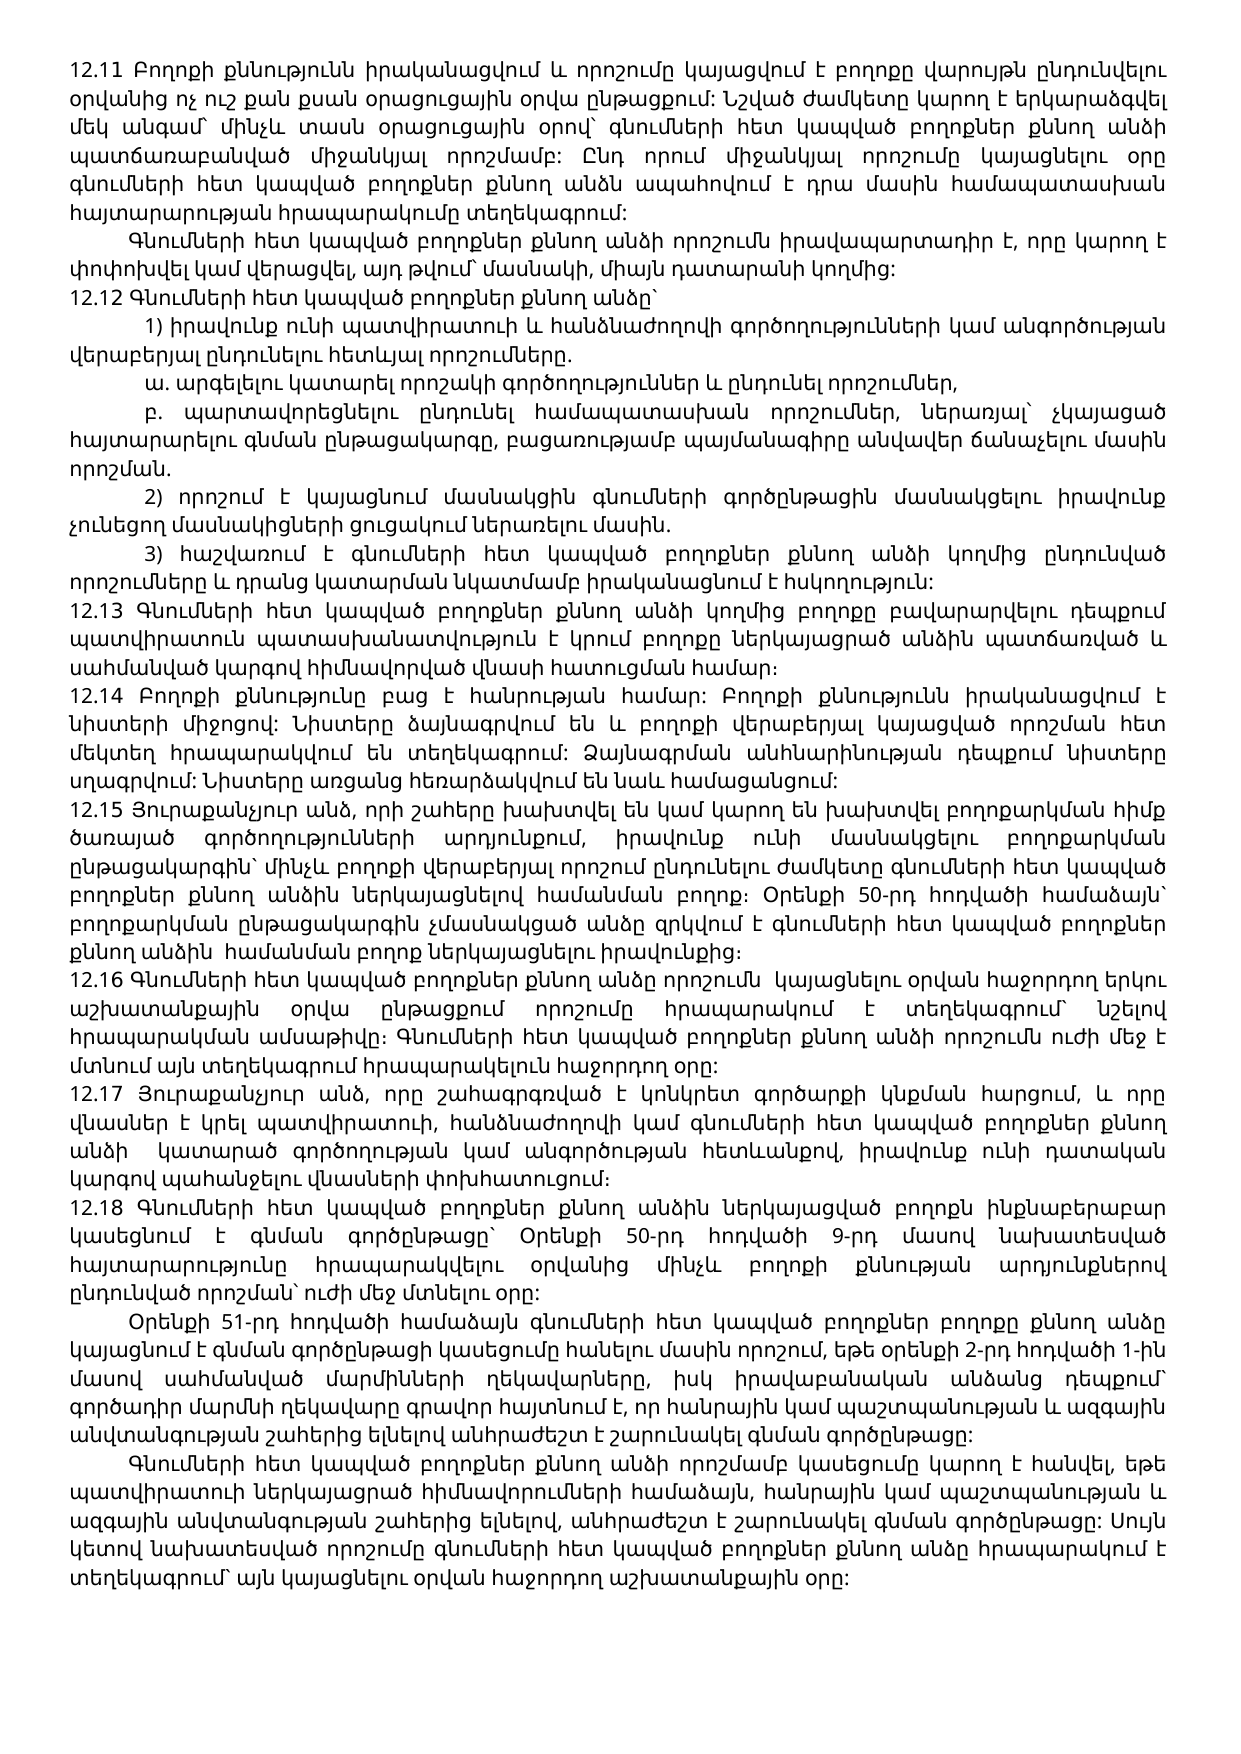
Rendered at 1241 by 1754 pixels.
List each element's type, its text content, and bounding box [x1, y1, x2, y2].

text Գնումների հետ կապված բողոքներ քննող անձի որոշումն իրավապարտադիր է, որը կարող է փոփոխվել կամ վերացվել, այդ թվում՝ մասնակի, միայն դատարանի կողմից: [69, 226, 1167, 283]
text 12.17 Յուրաքանչյուր անձ, որը շահագրգռված է կոնկրետ գործարքի կնքման հարցում, և որը վնասներ է կրել պատվիրատուի, հանձնաժողովի կամ գնումների հետ կապված բողոքներ քննող անձի կատարած գործողության կամ անգործության հետևանքով, իրավունք ունի դատական կարգով պահանջելու վնասների փոխհատուցում։ [69, 1079, 1167, 1193]
text 12.18 Գնումների հետ կապված բողոքներ քննող անձին ներկայացված բողոքն ինքնաբերաբար կասեցնում է գնման գործընթացը` Օրենքի 50-րդ հոդվածի 9-րդ մասով նախատեսված հայտարարությունը հրապարակվելու օրվանից մինչև բողոքի քննության արդյունքներով ընդունված որոշման՝ ուժի մեջ մտնելու օրը: [69, 1193, 1167, 1307]
text 12.16 Գնումների հետ կապված բողոքներ քննող անձը որոշումն կայացնելու օրվան հաջորդող երկու աշխատանքային օրվա ընթացքում որոշումը հրապարակում է տեղեկագրում` նշելով հրապարակման ամսաթիվը։ Գնումների հետ կապված բողոքներ քննող անձի որոշումն ուժի մեջ է մտնում այն տեղեկագրում հրապարակելուն հաջորդող օրը: [69, 966, 1167, 1079]
text 12.14 Բողոքի քննությունը բաց է հանրության համար: Բողոքի քննությունն իրականացվում է նիստերի միջոցով: Նիստերը ձայնագրվում են և բողոքի վերաբերյալ կայացված որոշման հետ մեկտեղ հրապարակվում են տեղեկագրում: Ձայնագրման անհնարինության դեպքում նիստերը սղագրվում: Նիստերը առցանց հեռարձակվում են նաև համացանցում: [69, 681, 1167, 795]
text Գնումների հետ կապված բողոքներ քննող անձի որոշմամբ կասեցումը կարող է հանվել, եթե պատվիրատուի ներկայացրած հիմնավորումների համաձայն, հանրային կամ պաշտպանության և ազգային անվտանգության շահերից ելնելով, անհրաժեշտ է շարունակել գնման գործընթացը: Սույն կետով նախատեսված որոշումը գնումների հետ կապված բողոքներ քննող անձը հրապարակում է տեղեկագրում` այն կայացնելու օրվան հաջորդող աշխատանքային օրը: [69, 1449, 1167, 1591]
text 12.11 Բողոքի քննությունն իրականացվում և որոշումը կայացվում է բողոքը վարույթն ընդունվելու օրվանից ոչ ուշ քան քսան օրացուցային օրվա ընթացքում: Նշված ժամկետը կարող է երկարաձգվել մեկ անգամ՝ մինչև տասն օրացուցային օրով՝ գնումների հետ կապված բողոքներ քննող անձի պատճառաբանված միջանկյալ որոշմամբ: Ընդ որում միջանկյալ որոշումը կայացնելու օրը գնումների հետ կապված բողոքներ քննող անձն ապահովում է դրա մասին համապատասխան հայտարարության հրապարակումը տեղեկագրում: [69, 56, 1167, 226]
text 3) հաշվառում է գնումների հետ կապված բողոքներ քննող անձի կողմից ընդունված որոշումները և դրանց կատարման նկատմամբ իրականացնում է հսկողություն: [69, 539, 1167, 596]
text 1) իրավունք ունի պատվիրատուի և հանձնաժողովի գործողությունների կամ անգործության վերաբերյալ ընդունելու հետևյալ որոշումները. [69, 311, 1167, 368]
text ա. արգելելու կատարել որոշակի գործողություններ և ընդունել որոշումներ, [69, 368, 1167, 397]
text 12.13 Գնումների հետ կապված բողոքներ քննող անձի կողմից բողոքը բավարարվելու դեպքում պատվիրատուն պատասխանատվություն է կրում բողոքը ներկայացրած անձին պատճառված և սահմանված կարգով հիմնավորված վնասի հատուցման համար։ [69, 596, 1167, 681]
text 12.12 Գնումների հետ կապված բողոքներ քննող անձը` [69, 283, 1167, 311]
text Օրենքի 51-րդ հոդվածի համաձայն գնումների հետ կապված բողոքներ բողոքը քննող անձը կայացնում է գնման գործընթացի կասեցումը հանելու մասին որոշում, եթե օրենքի 2-րդ հոդվածի 1-ին մասով սահմանված մարմինների ղեկավարները, իսկ իրավաբանական անձանց դեպքում` գործադիր մարմնի ղեկավարը գրավոր հայտնում է, որ հանրային կամ պաշտպանության և ազգային անվտանգության շահերից ելնելով անհրաժեշտ է շարունակել գնման գործընթացը: [69, 1307, 1167, 1449]
text 12.15 Յուրաքանչյուր անձ, որի շահերը խախտվել են կամ կարող են խախտվել բողոքարկման հիմք ծառայած գործողությունների արդյունքում, իրավունք ունի մասնակցելու բողոքարկման ընթացակարգին` մինչև բողոքի վերաբերյալ որոշում ընդունելու ժամկետը գնումների հետ կապված բողոքներ քննող անձին ներկայացնելով համանման բողոք։ Օրենքի 50-րդ հոդվածի համաձայն` բողոքարկման ընթացակարգին չմասնակցած անձը զրկվում է գնումների հետ կապված բողոքներ քննող անձին համանման բողոք ներկայացնելու իրավունքից։ [69, 795, 1167, 966]
text 2) որոշում է կայացնում մասնակցին գնումների գործընթացին մասնակցելու իրավունք չունեցող մասնակիցների ցուցակում ներառելու մասին. [69, 482, 1167, 539]
text բ. պարտավորեցնելու ընդունել համապատասխան որոշումներ, ներառյալ՝ չկայացած հայտարարելու գնման ընթացակարգը, բացառությամբ պայմանագիրը անվավեր ճանաչելու մասին որոշման. [69, 397, 1167, 482]
